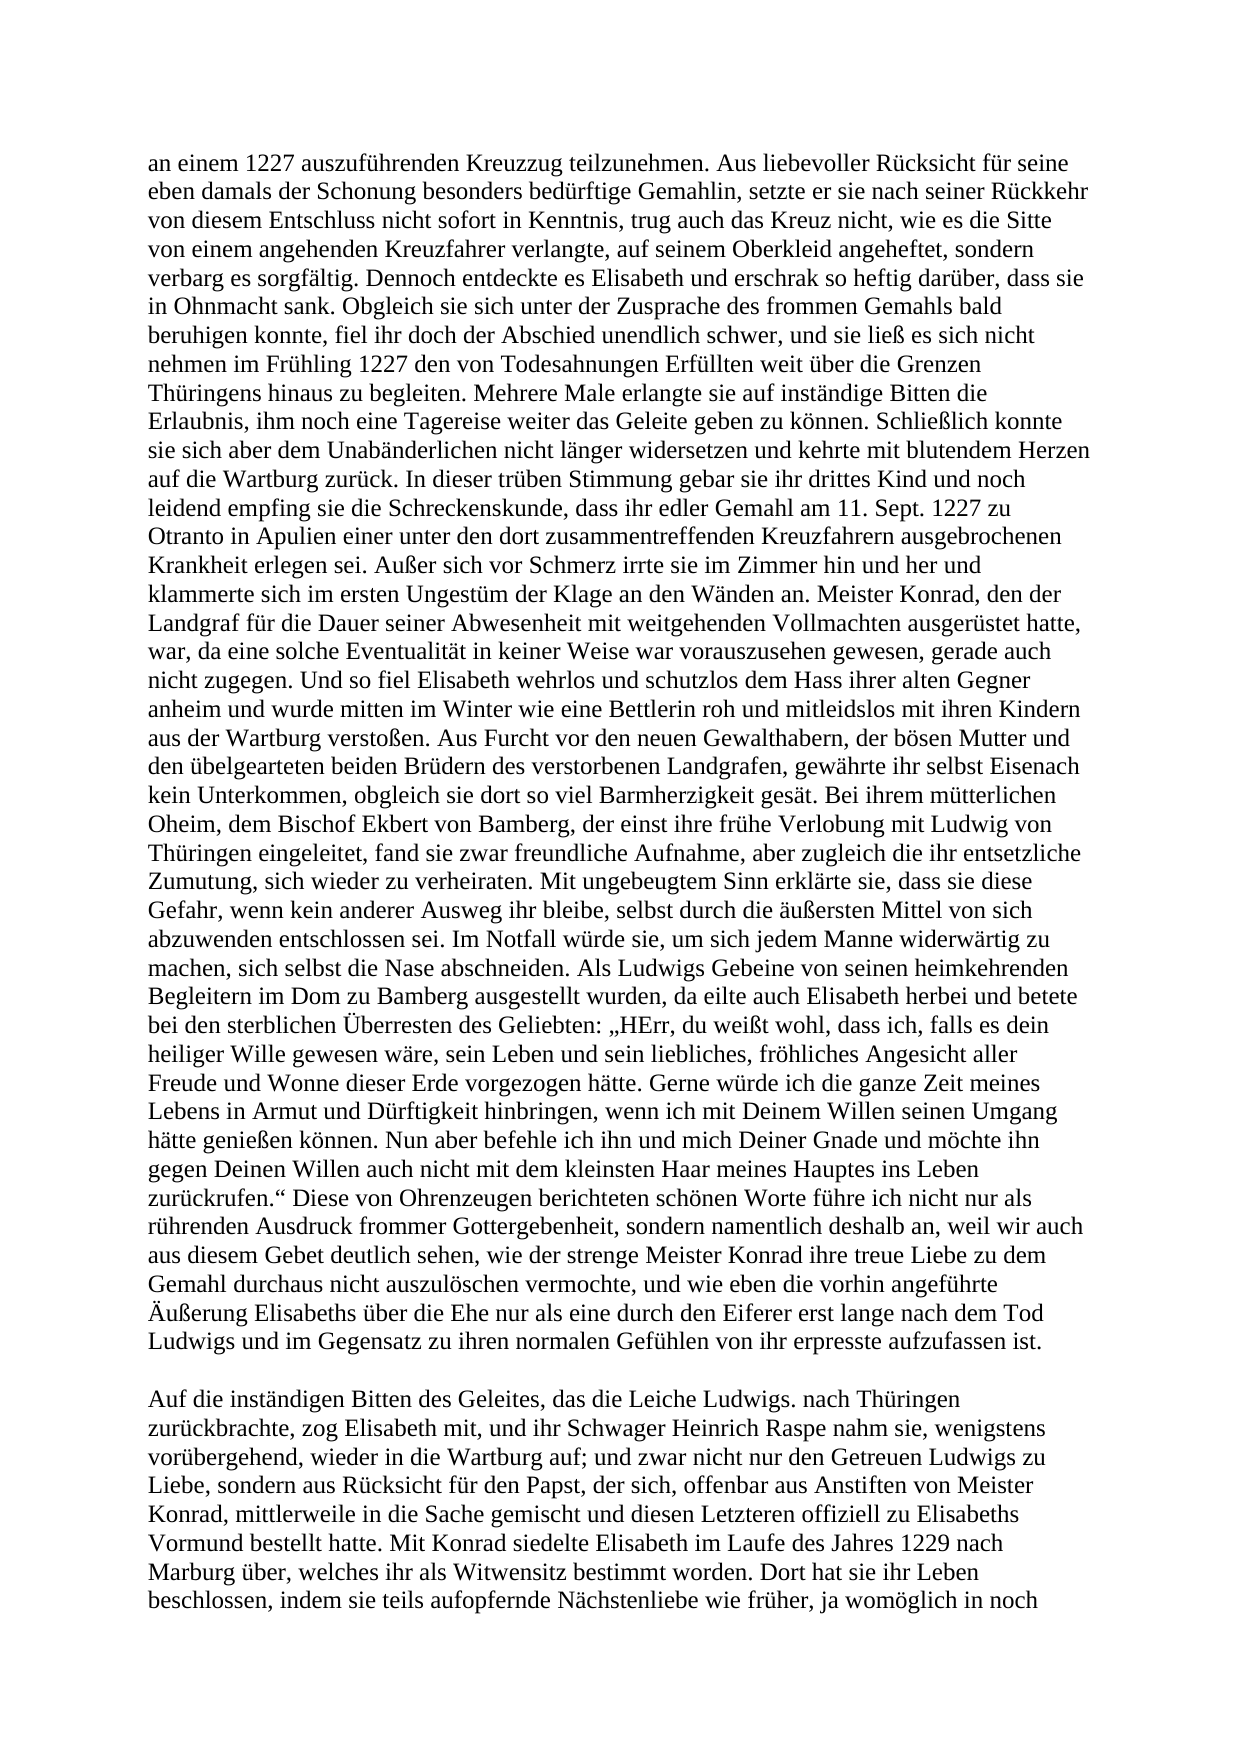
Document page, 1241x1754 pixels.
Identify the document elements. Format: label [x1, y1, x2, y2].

text [148, 1384, 1093, 1614]
text [148, 148, 1093, 1355]
